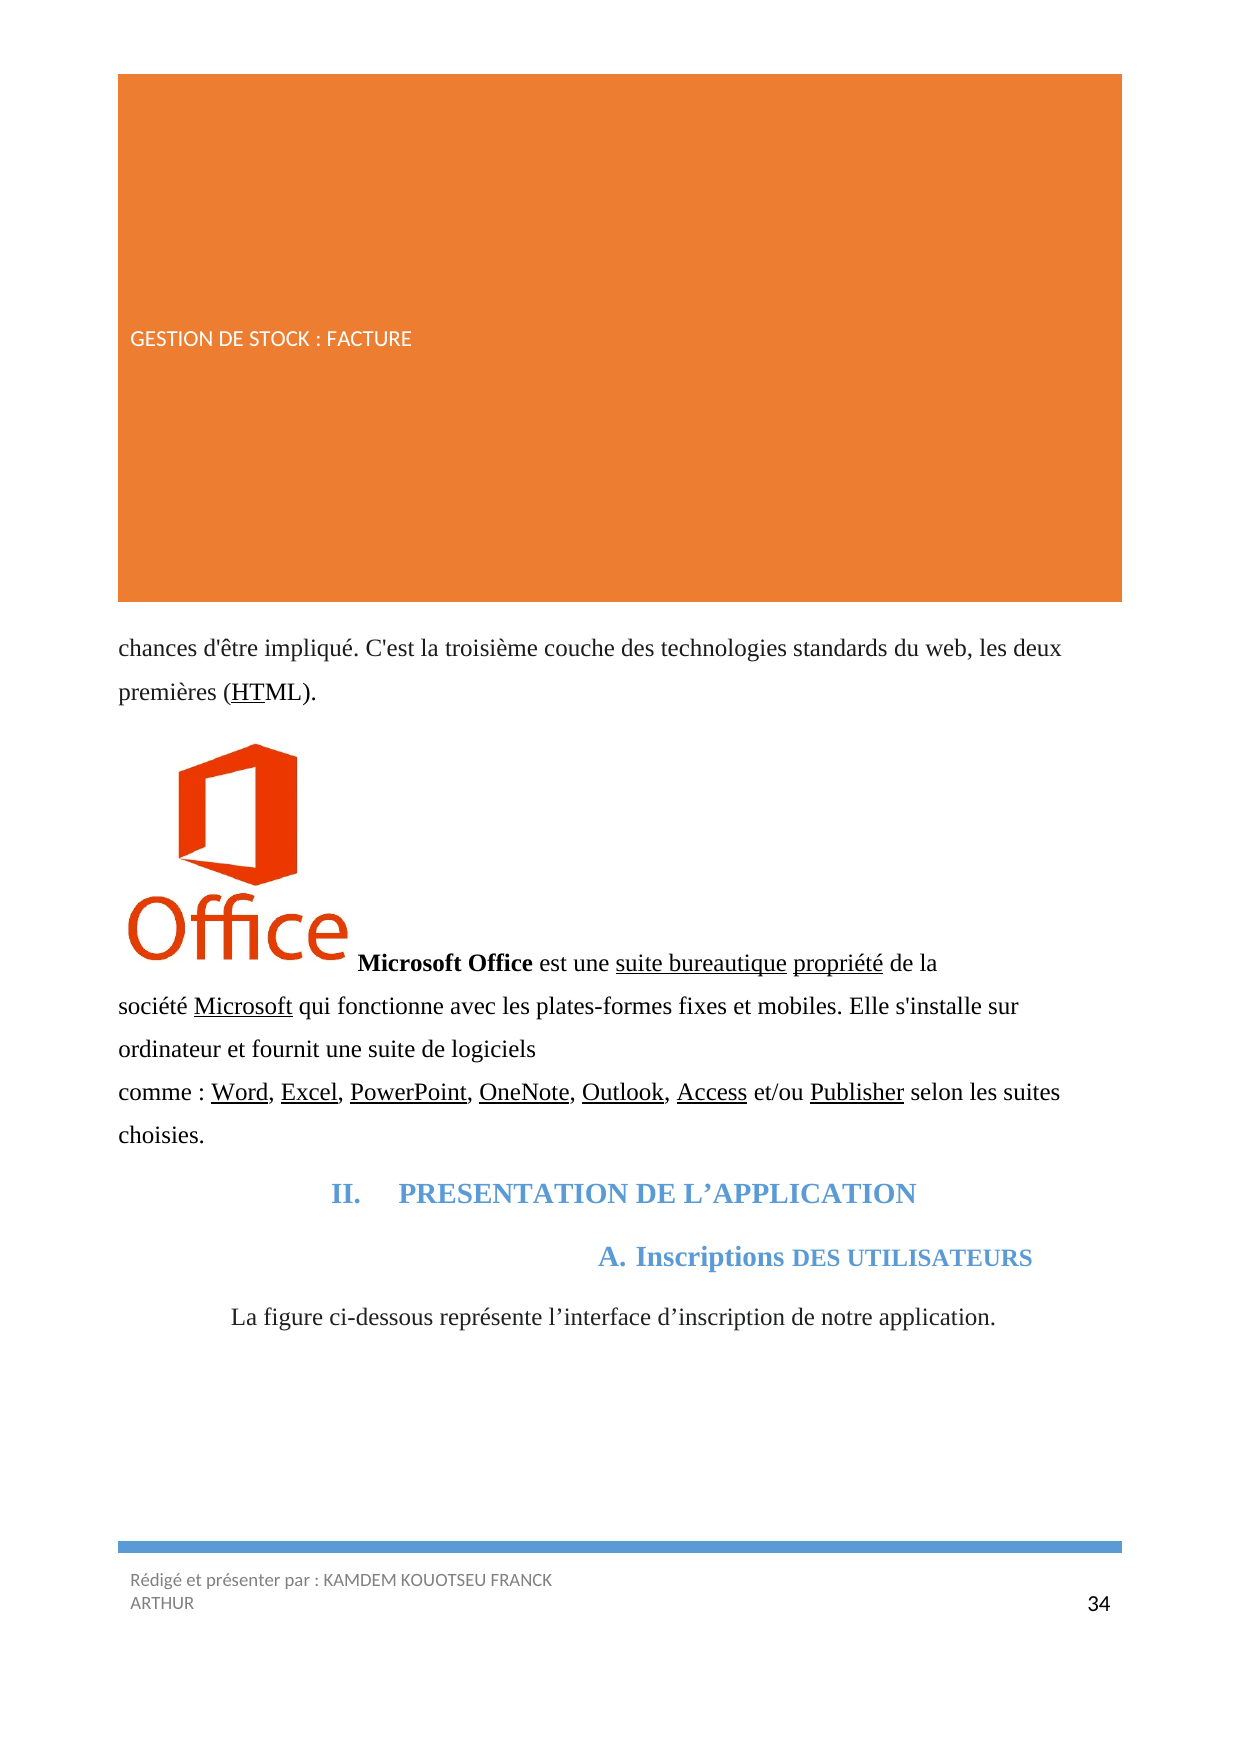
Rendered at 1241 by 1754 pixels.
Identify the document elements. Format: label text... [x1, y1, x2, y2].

list PRESENTATION DE L’APPLICATION [156, 1176, 1122, 1209]
text JavaScript est un langage de programmation qui permet d'implémenter des mécanismes complexes sur une page web. À chaque fois qu'une page web fait plus que simplement afficher du contenu statique — afficher du contenu mis à jour à des temps déterminés, des cartes interactives, des animations 2D/3D, des menus vidéos défilants, ou autre, JavaScript a de bonnes chances d'être impliqué. C'est la troisième couche des technologies standards du web, les deux premières (HTML). [118, 633, 1122, 705]
list Inscriptions DES UTILISATEURS [509, 1239, 1122, 1272]
text La figure ci-dessous représente l’interface d’inscription de notre application. [231, 1302, 1122, 1330]
text Microsoft Office est une suite bureautique propriété de la société Microsoft qui fonctionne avec les plates-formes fixes et mobiles. Elle s'installe sur ordinateur et fournit une suite de logiciels comme : Word, Excel, PowerPoint, OneNote, Outlook, Access et/ou Publisher selon les suites choisies. [118, 732, 1122, 1149]
picture [118, 732, 358, 972]
